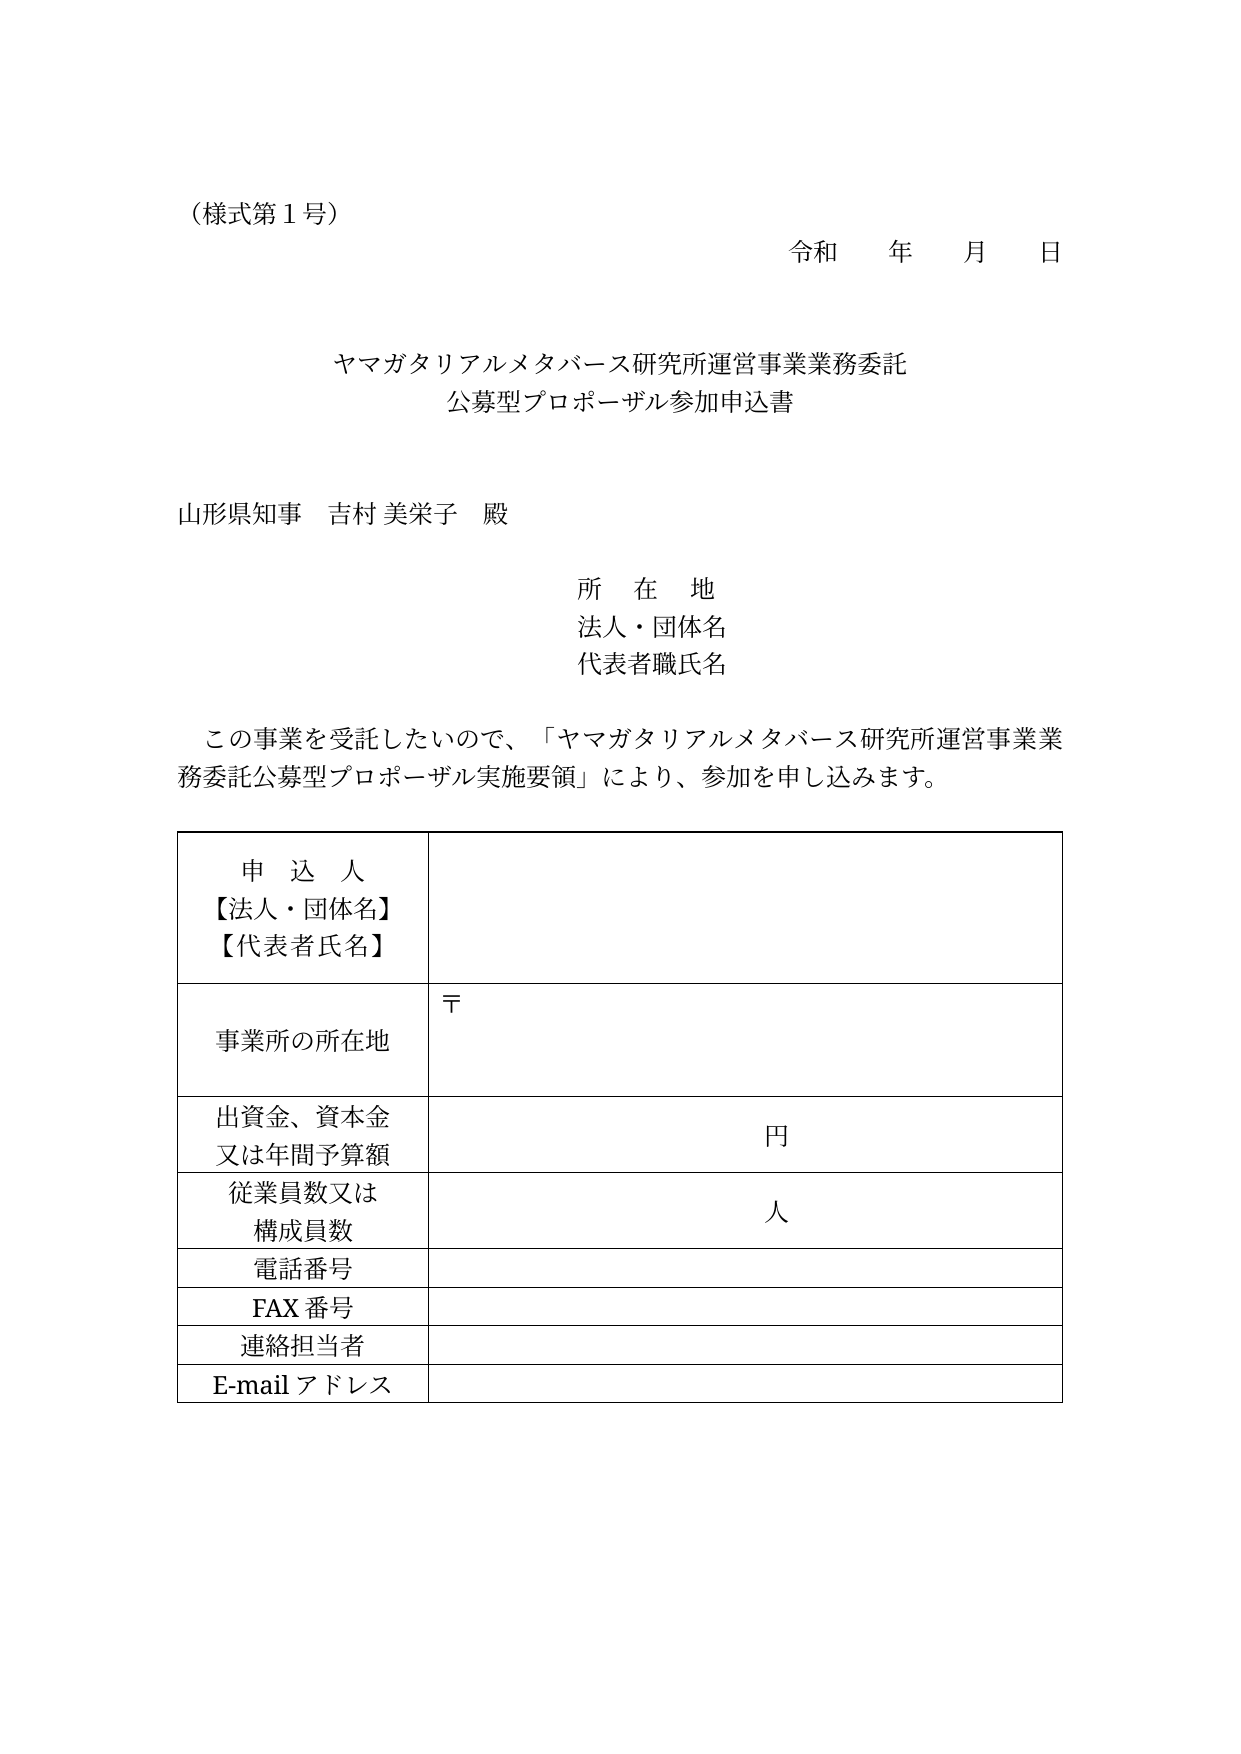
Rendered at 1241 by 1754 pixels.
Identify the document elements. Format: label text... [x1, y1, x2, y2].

table_cell 連絡担当者 [178, 1326, 428, 1364]
table_cell 円 [429, 1097, 1062, 1172]
text 代表者職氏名 [177, 644, 1063, 681]
table_cell 事業所の所在地 [178, 984, 428, 1096]
table_cell 電話番号 [178, 1249, 428, 1287]
text 所 在 地 [177, 569, 1063, 606]
text 法人・団体名 [177, 606, 1063, 644]
table_header [429, 833, 1062, 982]
table_cell [429, 1249, 1062, 1287]
text （様式第１号） [177, 194, 1063, 231]
text 山形県知事 吉村 美栄子 殿 [177, 494, 1063, 531]
table_cell E-mailアドレス [178, 1365, 428, 1402]
table_cell [429, 1365, 1062, 1402]
table_cell [429, 1288, 1062, 1325]
table_cell 人 [429, 1173, 1062, 1248]
table_cell FAX番号 [178, 1288, 428, 1325]
table_header 申 込 人 【法人・団体名】 【代表者氏名】 [178, 833, 428, 982]
text 令和 年 月 日 [177, 231, 1063, 269]
table_cell 〒 [429, 984, 1062, 1096]
table_cell [429, 1326, 1062, 1364]
text この事業を受託したいので、「ヤマガタリアルメタバース研究所運営事業業務委託公募型プロポーザル実施要領」により、参加を申し込みます。 [177, 719, 1063, 794]
table_cell 従業員数又は 構成員数 [178, 1173, 428, 1248]
table_cell 出資金、資本金 又は年間予算額 [178, 1097, 428, 1172]
text 公募型プロポーザル参加申込書 [177, 381, 1063, 419]
text ヤマガタリアルメタバース研究所運営事業業務委託 [177, 344, 1063, 381]
